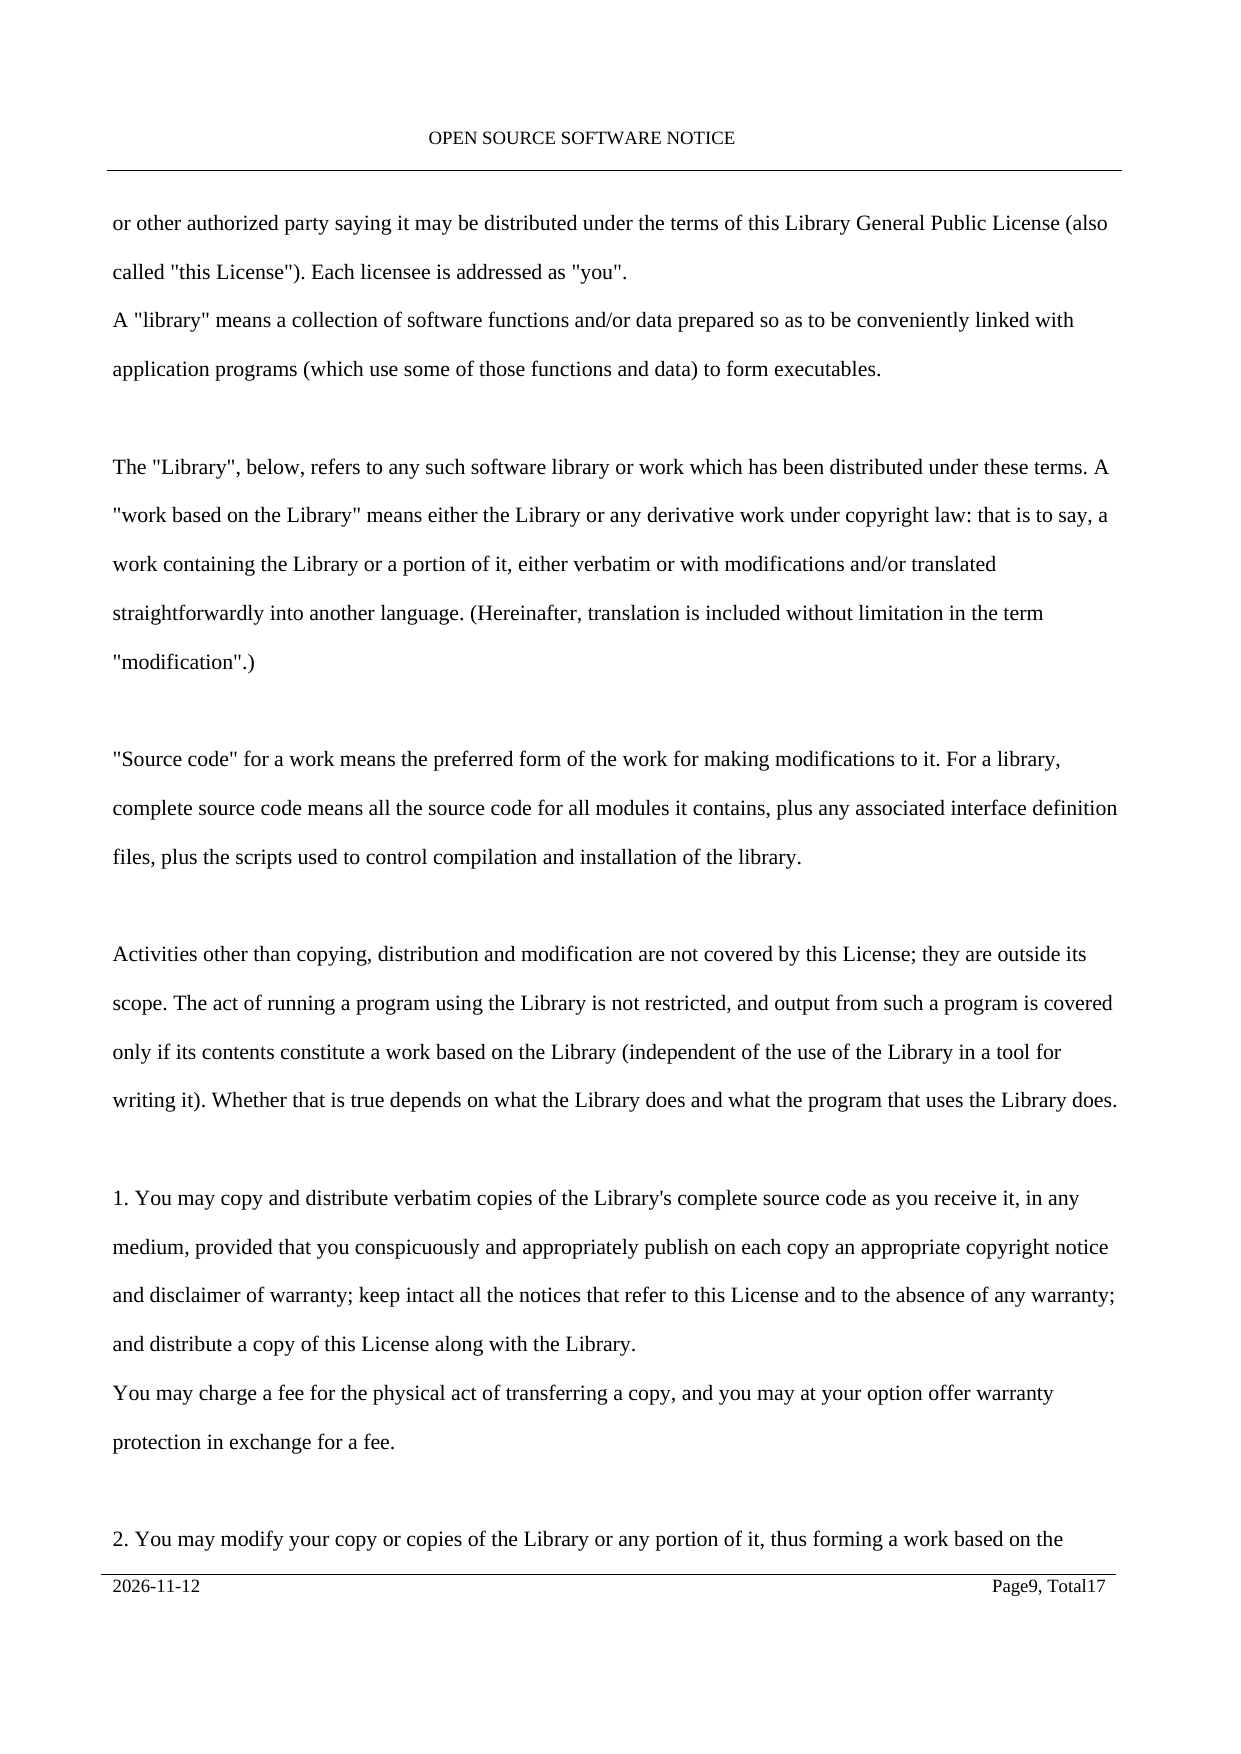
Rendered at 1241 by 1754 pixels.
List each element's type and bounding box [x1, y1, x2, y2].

text [112, 206, 1128, 1555]
